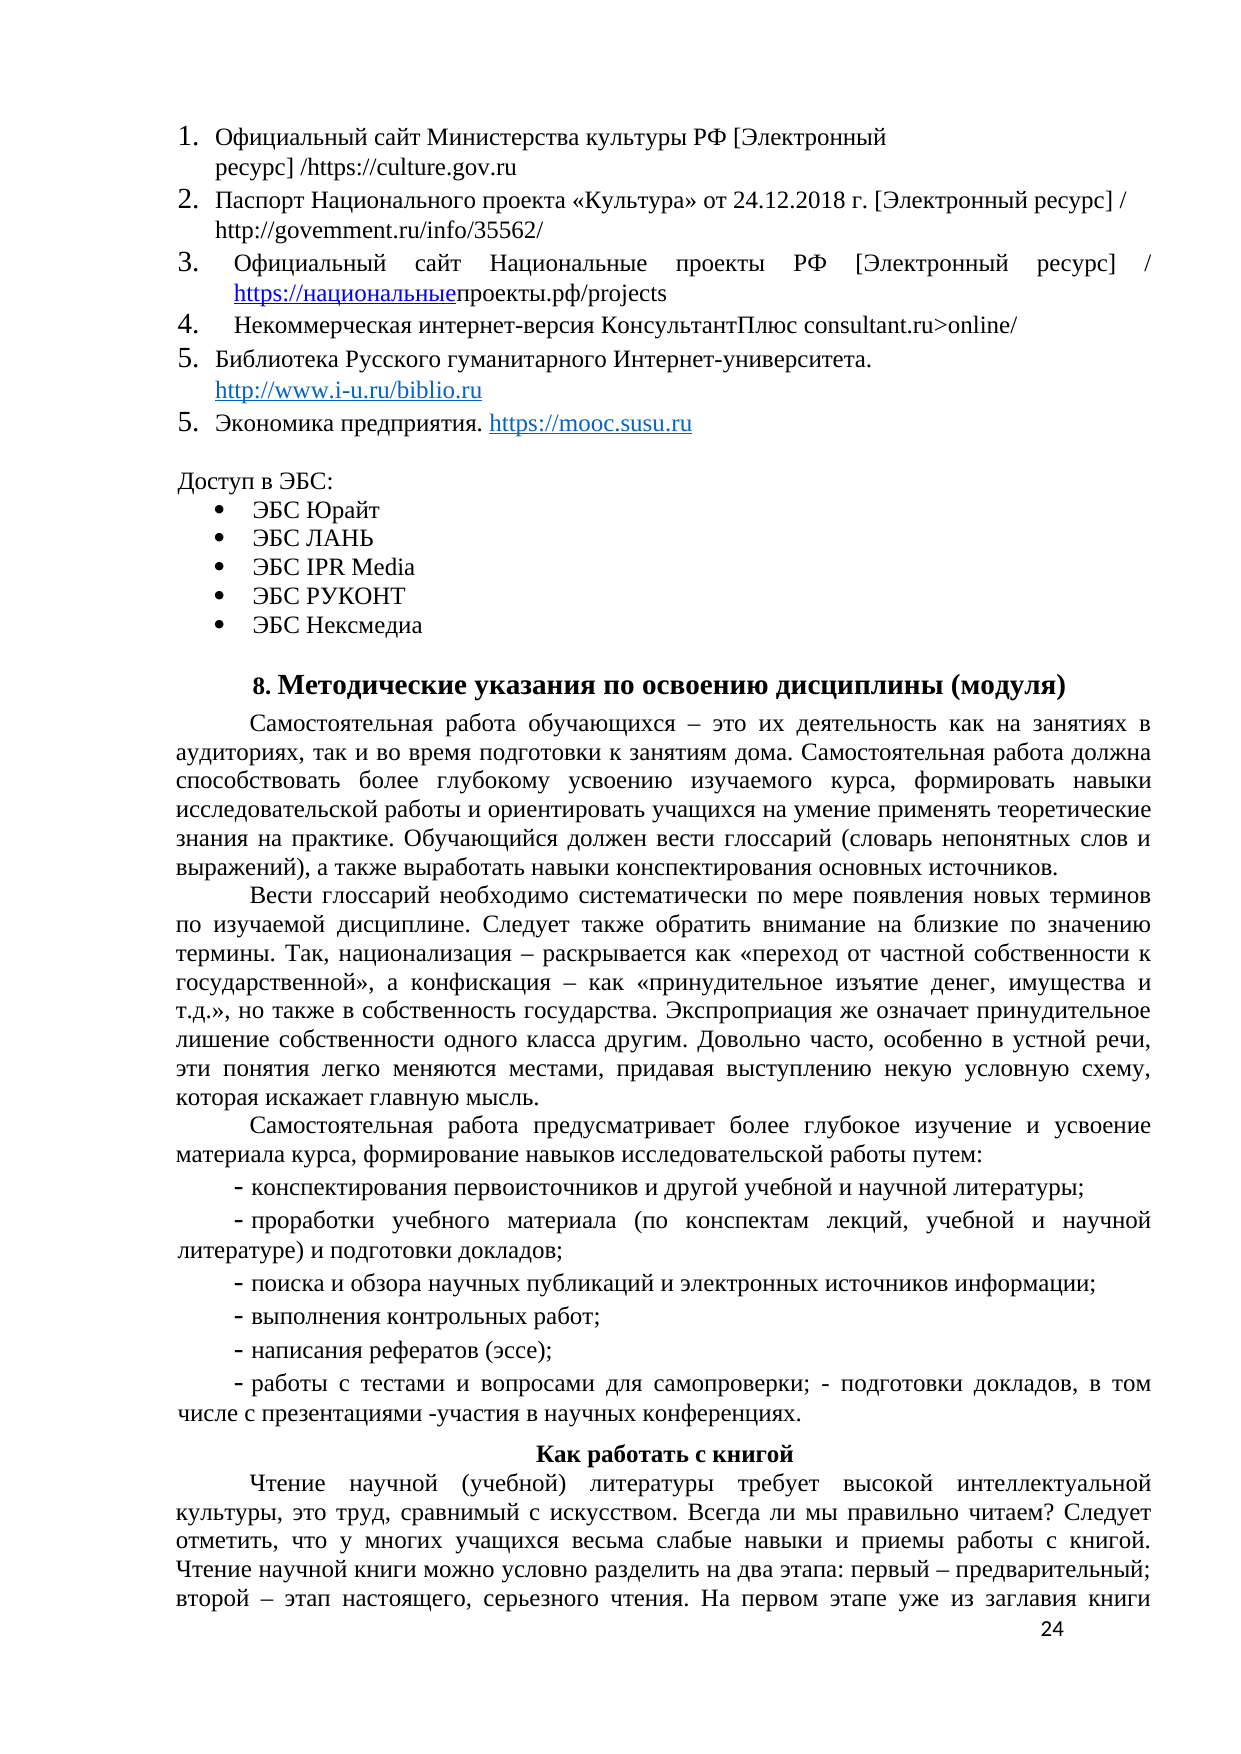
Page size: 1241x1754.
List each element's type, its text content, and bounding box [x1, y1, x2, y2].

list выполнения контрольных работ; [177, 1297, 1152, 1331]
list Библиотека Русского гуманитарного Интернет-университета. [177, 340, 1152, 373]
text http://www.i-u.ru/biblio.ru [215, 375, 1152, 404]
list ЭБС Нексмедиа [215, 610, 1152, 638]
list Некоммерческая интернет-версия КонсультантПлюс consultant.ru>online/ [177, 306, 1152, 340]
list Паспорт Национального проекта «Культура» от 24.12.2018 г. [Электронный ресурс] / http://govemment.ru/info/35562/ [177, 181, 1152, 243]
list проработки учебного материала (по конспектам лекций, учебной и научной литературе) и подготовки докладов; [177, 1201, 1152, 1264]
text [176, 1468, 1152, 1612]
list ЭБС РУКОНТ [215, 581, 1152, 610]
list ЭБС ЛАНЬ [215, 523, 1152, 552]
text Вести глоссарий необходимо систематически по мере появления новых терминов по изучаемой дисциплине. Следует также обратить внимание на близкие по значению термины. Так, национализация – раскрывается как «переход от частной собственности к государственной», а конфискация – как «принудительное изъятие денег, имущества и т.д.», но также в собственность государства. Экспроприация же означает принудительное лишение собственности одного класса другим. Довольно часто, особенно в устной речи, эти понятия легко меняются местами, придавая выступлению некую условную схему, которая искажает главную мысль. [176, 880, 1152, 1110]
subtitle 8. Методические указания по освоению дисциплины (модуля) [252, 667, 1152, 701]
text Самостоятельная работа предусматривает более глубокое изучение и усвоение материала курса, формирование навыков исследовательской работы путем: [176, 1110, 1152, 1168]
text Как работать с книгой [177, 1439, 1152, 1468]
list Экономика предприятия. https://mooc.susu.ru [177, 404, 1152, 437]
list поиска и обзора научных публикаций и электронных источников информации; [177, 1264, 1152, 1297]
list работы с тестами и вопросами для самопроверки; - подготовки докладов, в том числе с презентациями -участия в научных конференциях. [177, 1364, 1152, 1427]
list Официальный сайт Министерства культуры РФ [Электронный ресурс] /https://culture.gov.ru [177, 118, 1152, 180]
list ЭБС Юрайт [215, 495, 1152, 523]
text Самостоятельная работа обучающихся – это их деятельность как на занятиях в аудиториях, так и во время подготовки к занятиям дома. Самостоятельная работа должна способствовать более глубокому усвоению изучаемого курса, формировать навыки исследовательской работы и ориентировать учащихся на умение применять теоретические знания на практике. Обучающийся должен вести глоссарий (словарь непонятных слов и выражений), а также выработать навыки конспектирования основных источников. [176, 708, 1152, 880]
list ЭБС IPR Media [215, 552, 1152, 581]
list Официальный сайт Национальные проекты РФ [Электронный ресурс] / https://национальныепроекты.рф/projects [177, 244, 1152, 306]
text Доступ в ЭБС: [177, 466, 1152, 495]
list написания рефератов (эссе); [177, 1331, 1152, 1364]
list конспектирования первоисточников и другой учебной и научной литературы; [177, 1168, 1152, 1201]
